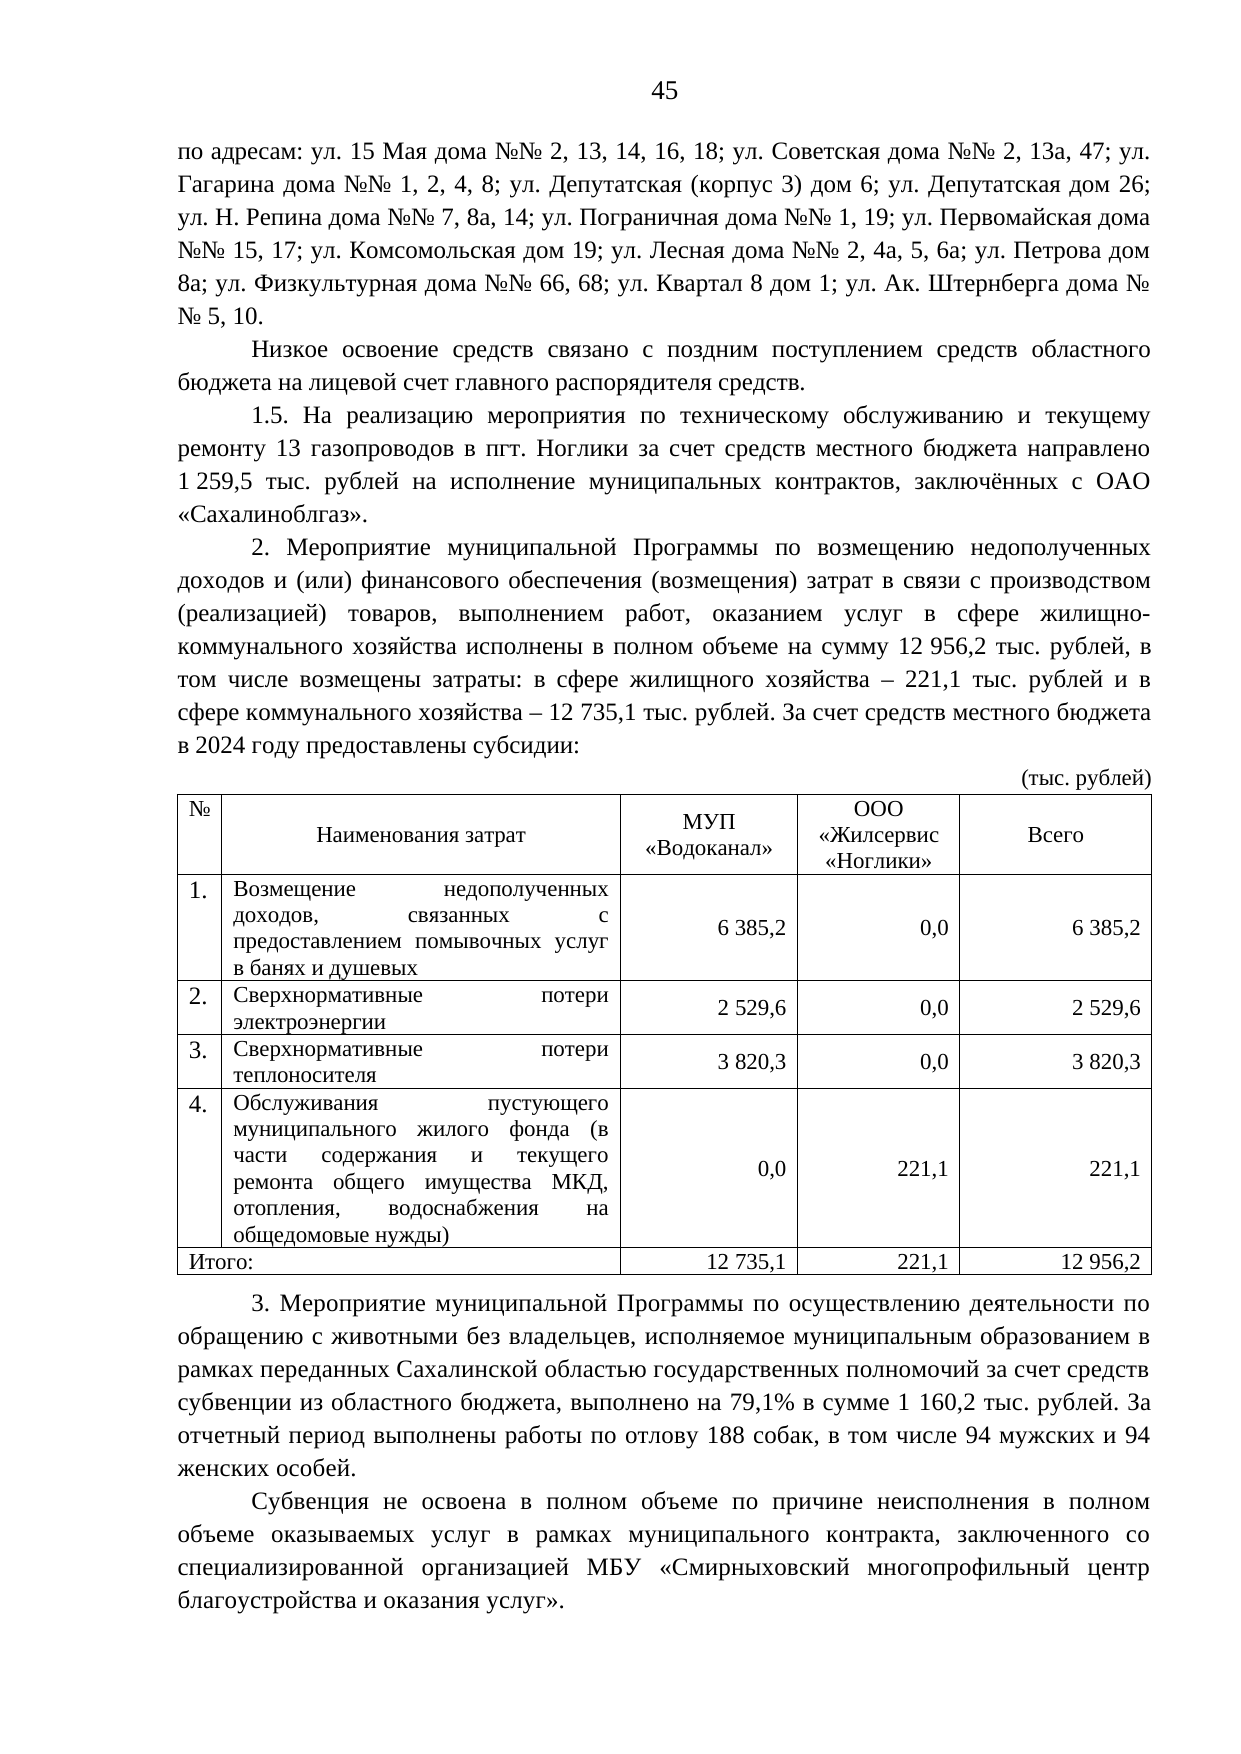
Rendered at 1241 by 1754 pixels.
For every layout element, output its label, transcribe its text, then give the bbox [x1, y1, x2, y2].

table_header Наименования затрат [222, 795, 620, 874]
table_cell 12 956,2 [960, 1248, 1151, 1274]
table_cell 3 820,3 [960, 1035, 1151, 1088]
table_cell 4. [178, 1089, 221, 1247]
text Субвенция не освоена в полном объеме по причине неисполнения в полном объеме оказываемых услуг в рамках муниципального контракта, заключенного со специализированной организацией МБУ «Смирныховский многопрофильный центр благоустройства и оказания услуг». [177, 1486, 1152, 1614]
table_cell 0,0 [798, 981, 959, 1034]
table_header Всего [960, 795, 1151, 874]
table_header № [178, 795, 221, 874]
table_cell 221,1 [798, 1248, 959, 1274]
text (тыс. рублей) [177, 763, 1152, 790]
text 2. Мероприятие муниципальной Программы по возмещению недополученных доходов и (или) финансового обеспечения (возмещения) затрат в связи с производством (реализацией) товаров, выполнением работ, оказанием услуг в сфере жилищно-коммунального хозяйства исполнены в полном объеме на сумму 12 956,2 тыс. рублей, в том числе возмещены затраты: в сфере жилищного хозяйства – 221,1 тыс. рублей и в сфере коммунального хозяйства – 12 735,1 тыс. рублей. За счет средств местного бюджета в 2024 году предоставлены субсидии: [177, 532, 1152, 759]
text 3. Мероприятие муниципальной Программы по осуществлению деятельности по обращению с животными без владельцев, исполняемое муниципальным образованием в рамках переданных Сахалинской областью государственных полномочий за счет средств субвенции из областного бюджета, выполнено на 79,1% в сумме 1 160,2 тыс. рублей. За отчетный период выполнены работы по отлову 188 собак, в том числе 94 мужских и 94 женских особей. [177, 1288, 1152, 1482]
table_cell Сверхнормативные потери электроэнергии [222, 981, 620, 1034]
table_cell 12 735,1 [621, 1248, 797, 1274]
table_header МУП «Водоканал» [621, 795, 797, 874]
table_cell 6 385,2 [621, 875, 797, 980]
table_cell 1. [178, 875, 221, 980]
table_cell 6 385,2 [960, 875, 1151, 980]
table_cell 0,0 [621, 1089, 797, 1247]
table_cell 221,1 [960, 1089, 1151, 1247]
table_cell Возмещение недополученных доходов, связанных с предоставлением помывочных услуг в банях и душевых [222, 875, 620, 980]
text Низкое освоение средств связано с поздним поступлением средств областного бюджета на лицевой счет главного распорядителя средств. [177, 334, 1152, 396]
table_cell 2 529,6 [621, 981, 797, 1034]
table_cell 0,0 [798, 875, 959, 980]
table_cell 0,0 [798, 1035, 959, 1088]
table_cell Сверхнормативные потери теплоносителя [222, 1035, 620, 1088]
table_cell 221,1 [798, 1089, 959, 1247]
table_cell Обслуживания пустующего муниципального жилого фонда (в части содержания и текущего ремонта общего имущества МКД, отопления, водоснабжения на общедомовые нужды) [222, 1089, 620, 1247]
table_header ООО «Жилсервис «Ноглики» [798, 795, 959, 874]
text 1.5. На реализацию мероприятия по техническому обслуживанию и текущему ремонту 13 газопроводов в пгт. Ноглики за счет средств местного бюджета направлено 1 259,5 тыс. рублей на исполнение муниципальных контрактов, заключённых с ОАО «Сахалиноблгаз». [177, 400, 1152, 528]
table_cell 2 529,6 [960, 981, 1151, 1034]
table_cell 2. [178, 981, 221, 1034]
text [177, 136, 1152, 330]
table_cell 3. [178, 1035, 221, 1088]
table_cell 3 820,3 [621, 1035, 797, 1088]
table_cell Итого: [178, 1248, 620, 1274]
